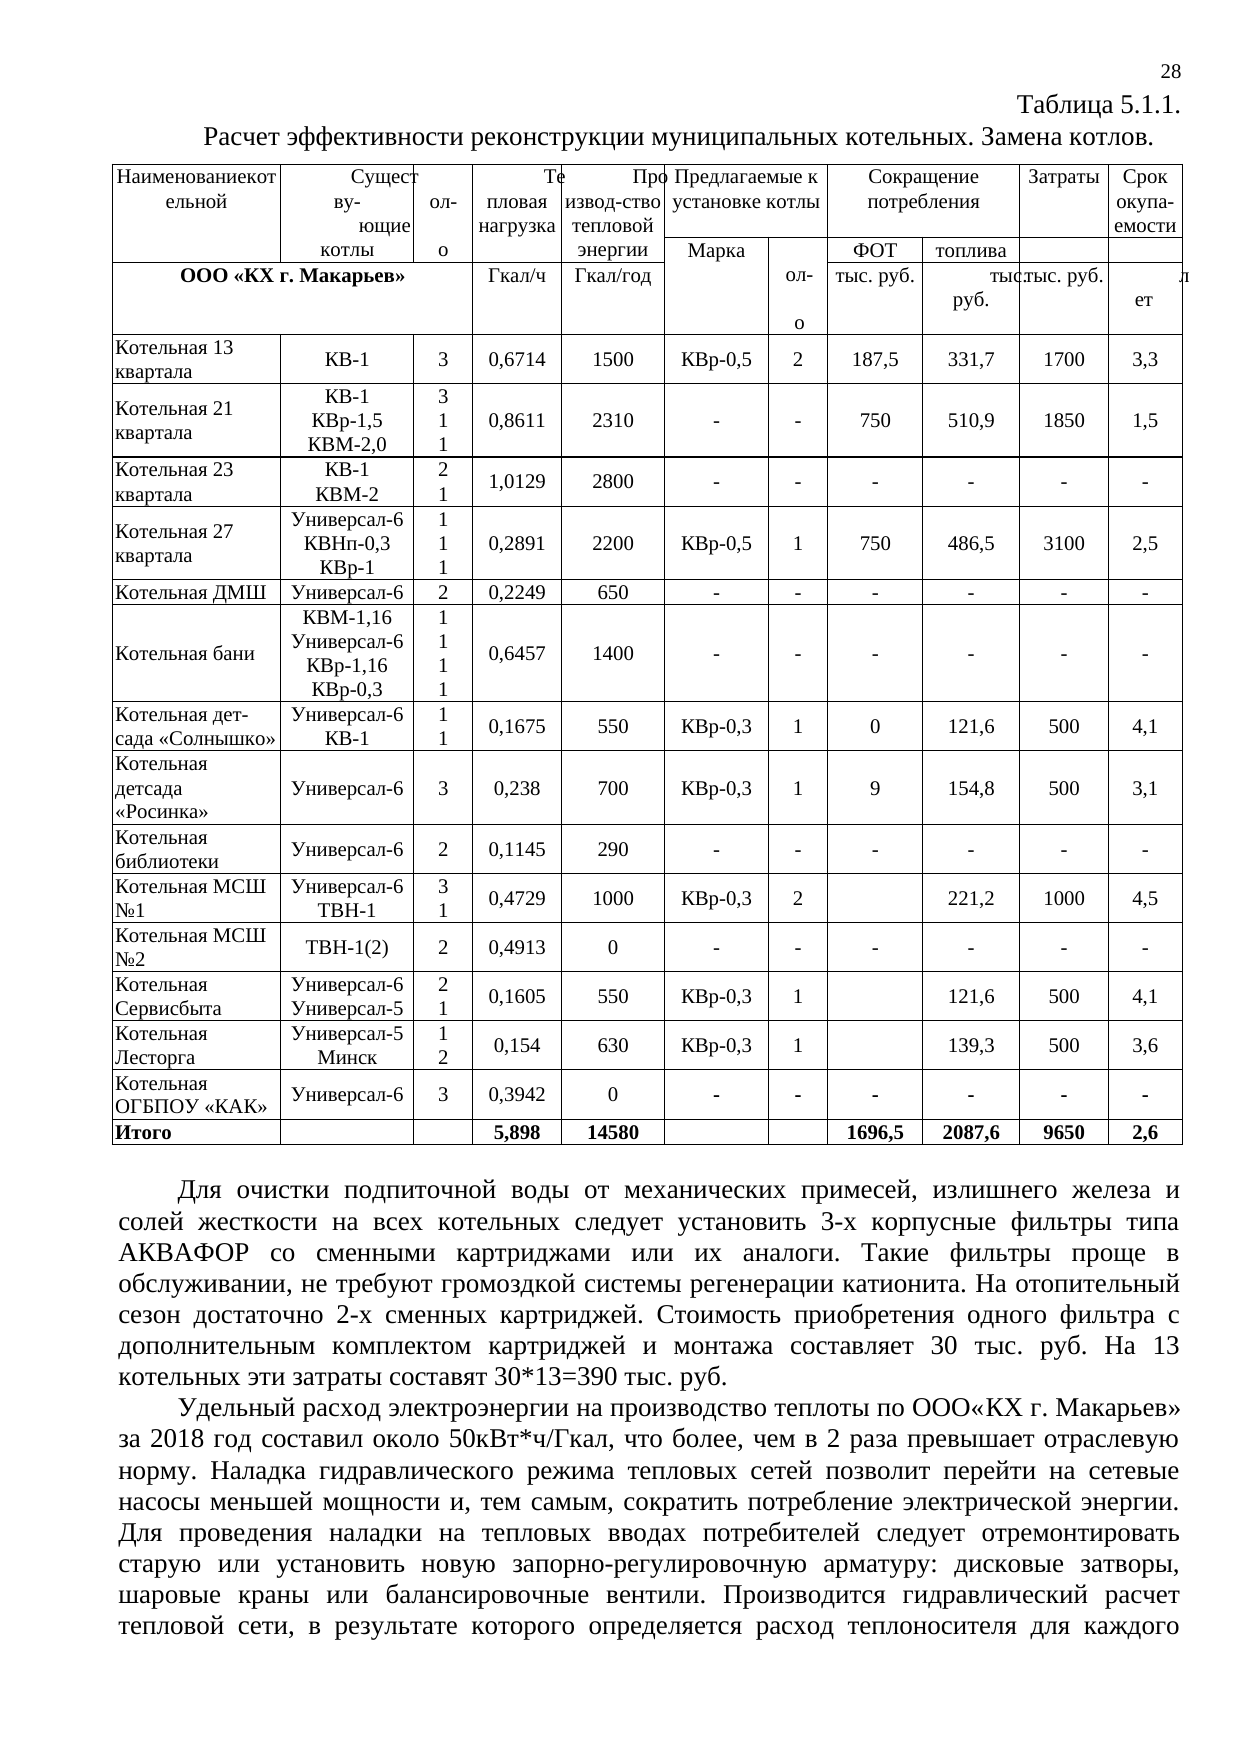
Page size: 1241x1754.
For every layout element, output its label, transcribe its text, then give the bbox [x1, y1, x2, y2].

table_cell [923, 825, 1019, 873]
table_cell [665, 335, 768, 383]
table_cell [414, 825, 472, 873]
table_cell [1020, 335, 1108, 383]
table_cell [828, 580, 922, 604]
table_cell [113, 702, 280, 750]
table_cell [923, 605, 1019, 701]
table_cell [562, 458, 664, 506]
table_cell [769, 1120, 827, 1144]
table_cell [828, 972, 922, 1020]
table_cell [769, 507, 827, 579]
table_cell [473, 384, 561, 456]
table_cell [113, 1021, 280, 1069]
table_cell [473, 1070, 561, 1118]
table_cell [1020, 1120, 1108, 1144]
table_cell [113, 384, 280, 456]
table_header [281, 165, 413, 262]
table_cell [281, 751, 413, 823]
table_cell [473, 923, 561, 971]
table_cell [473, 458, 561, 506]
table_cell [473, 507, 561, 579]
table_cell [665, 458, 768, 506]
text Таблица 5.1.1. [118, 89, 1181, 120]
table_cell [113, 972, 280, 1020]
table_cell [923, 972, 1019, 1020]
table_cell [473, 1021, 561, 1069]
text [118, 1391, 1181, 1641]
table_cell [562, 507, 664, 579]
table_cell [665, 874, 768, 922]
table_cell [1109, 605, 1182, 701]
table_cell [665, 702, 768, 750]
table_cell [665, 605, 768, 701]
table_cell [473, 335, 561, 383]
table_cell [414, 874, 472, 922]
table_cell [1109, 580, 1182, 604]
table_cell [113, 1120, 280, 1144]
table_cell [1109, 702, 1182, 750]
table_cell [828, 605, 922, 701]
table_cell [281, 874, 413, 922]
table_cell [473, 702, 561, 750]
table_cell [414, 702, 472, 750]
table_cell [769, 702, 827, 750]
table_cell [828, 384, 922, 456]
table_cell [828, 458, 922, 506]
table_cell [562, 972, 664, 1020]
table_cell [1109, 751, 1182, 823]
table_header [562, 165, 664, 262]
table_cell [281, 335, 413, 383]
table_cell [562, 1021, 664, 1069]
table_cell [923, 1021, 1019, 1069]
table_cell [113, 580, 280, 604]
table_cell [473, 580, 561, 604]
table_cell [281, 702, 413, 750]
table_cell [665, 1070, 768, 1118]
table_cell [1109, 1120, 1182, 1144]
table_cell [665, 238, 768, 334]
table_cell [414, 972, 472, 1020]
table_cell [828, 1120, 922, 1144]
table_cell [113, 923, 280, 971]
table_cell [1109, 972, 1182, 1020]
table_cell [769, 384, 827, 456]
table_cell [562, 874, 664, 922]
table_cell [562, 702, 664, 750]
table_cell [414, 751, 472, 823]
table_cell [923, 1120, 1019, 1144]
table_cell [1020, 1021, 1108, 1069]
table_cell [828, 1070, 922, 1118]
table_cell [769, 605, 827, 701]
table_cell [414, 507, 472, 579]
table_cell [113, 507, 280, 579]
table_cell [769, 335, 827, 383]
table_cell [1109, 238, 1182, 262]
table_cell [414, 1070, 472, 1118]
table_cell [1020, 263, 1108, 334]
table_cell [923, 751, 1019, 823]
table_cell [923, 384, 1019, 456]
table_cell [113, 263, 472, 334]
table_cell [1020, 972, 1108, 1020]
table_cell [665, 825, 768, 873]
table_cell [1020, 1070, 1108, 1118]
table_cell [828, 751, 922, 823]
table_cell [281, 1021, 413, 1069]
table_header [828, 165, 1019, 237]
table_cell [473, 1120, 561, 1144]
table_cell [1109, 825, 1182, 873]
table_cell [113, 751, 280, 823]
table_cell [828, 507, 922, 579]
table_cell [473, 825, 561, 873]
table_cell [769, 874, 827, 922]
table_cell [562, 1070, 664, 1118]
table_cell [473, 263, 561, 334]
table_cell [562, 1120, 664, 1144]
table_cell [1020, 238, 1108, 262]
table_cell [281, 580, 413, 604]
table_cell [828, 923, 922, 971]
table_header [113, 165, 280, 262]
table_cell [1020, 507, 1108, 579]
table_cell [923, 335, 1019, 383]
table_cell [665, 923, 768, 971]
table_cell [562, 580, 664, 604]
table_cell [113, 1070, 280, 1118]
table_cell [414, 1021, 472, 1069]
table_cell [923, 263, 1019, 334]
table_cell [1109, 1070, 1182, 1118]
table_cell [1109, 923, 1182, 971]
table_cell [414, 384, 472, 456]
text Расчет эффективности реконструкции муниципальных котельных. Замена котлов. [118, 120, 1181, 151]
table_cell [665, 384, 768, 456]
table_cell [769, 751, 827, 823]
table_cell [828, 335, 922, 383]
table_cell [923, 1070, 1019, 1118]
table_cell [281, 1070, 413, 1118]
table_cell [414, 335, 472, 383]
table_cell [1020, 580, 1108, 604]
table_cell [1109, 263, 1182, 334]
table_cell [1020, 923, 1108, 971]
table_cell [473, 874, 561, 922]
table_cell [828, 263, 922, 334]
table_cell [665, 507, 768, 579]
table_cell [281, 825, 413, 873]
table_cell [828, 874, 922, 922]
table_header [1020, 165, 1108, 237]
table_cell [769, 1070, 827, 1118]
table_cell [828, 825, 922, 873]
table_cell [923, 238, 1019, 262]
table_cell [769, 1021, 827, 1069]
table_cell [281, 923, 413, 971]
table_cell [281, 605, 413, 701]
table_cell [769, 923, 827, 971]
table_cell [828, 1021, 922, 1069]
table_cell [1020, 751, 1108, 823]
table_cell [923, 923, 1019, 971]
text Для очистки подпиточной воды от механических примесей, излишнего железа и солей жесткости на всех котельных следует установить 3-х корпусные фильтры типа АКВАФОР со сменными картриджами или их аналоги. Такие фильтры проще в обслуживании, не требуют громоздкой системы регенерации катионита. На отопительный сезон достаточно 2-х сменных картриджей. Стоимость приобретения одного фильтра с дополнительным комплектом картриджей и монтажа составляет 30 тыс. руб. На 13 котельных эти затраты составят 30*13=390 тыс. руб. [118, 1173, 1181, 1391]
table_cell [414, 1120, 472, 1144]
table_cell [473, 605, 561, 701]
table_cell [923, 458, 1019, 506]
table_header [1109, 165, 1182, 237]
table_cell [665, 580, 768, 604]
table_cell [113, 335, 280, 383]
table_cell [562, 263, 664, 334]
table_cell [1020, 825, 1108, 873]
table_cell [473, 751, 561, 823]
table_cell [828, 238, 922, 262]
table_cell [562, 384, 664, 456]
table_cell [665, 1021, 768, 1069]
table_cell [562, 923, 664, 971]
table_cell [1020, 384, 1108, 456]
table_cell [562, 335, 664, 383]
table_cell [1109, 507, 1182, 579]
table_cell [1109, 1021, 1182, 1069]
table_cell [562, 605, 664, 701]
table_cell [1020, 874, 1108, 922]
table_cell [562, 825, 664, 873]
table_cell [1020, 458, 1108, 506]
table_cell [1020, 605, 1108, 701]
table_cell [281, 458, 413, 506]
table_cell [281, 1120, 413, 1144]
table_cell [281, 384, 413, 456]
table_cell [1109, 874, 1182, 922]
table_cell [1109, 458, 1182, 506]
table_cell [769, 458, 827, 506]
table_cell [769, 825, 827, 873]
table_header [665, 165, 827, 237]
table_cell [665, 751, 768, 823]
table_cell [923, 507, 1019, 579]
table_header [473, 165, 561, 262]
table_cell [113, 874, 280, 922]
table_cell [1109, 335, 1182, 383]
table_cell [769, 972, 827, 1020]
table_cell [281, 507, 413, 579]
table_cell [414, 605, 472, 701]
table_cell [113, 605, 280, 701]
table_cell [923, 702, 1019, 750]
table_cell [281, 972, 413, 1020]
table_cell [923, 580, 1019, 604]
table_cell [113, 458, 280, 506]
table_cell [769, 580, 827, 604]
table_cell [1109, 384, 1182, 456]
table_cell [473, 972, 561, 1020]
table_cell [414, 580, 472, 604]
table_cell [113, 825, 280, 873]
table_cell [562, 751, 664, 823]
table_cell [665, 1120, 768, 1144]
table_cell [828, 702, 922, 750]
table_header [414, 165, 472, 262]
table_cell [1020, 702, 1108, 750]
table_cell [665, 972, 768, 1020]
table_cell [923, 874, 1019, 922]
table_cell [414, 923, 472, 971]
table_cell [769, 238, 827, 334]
